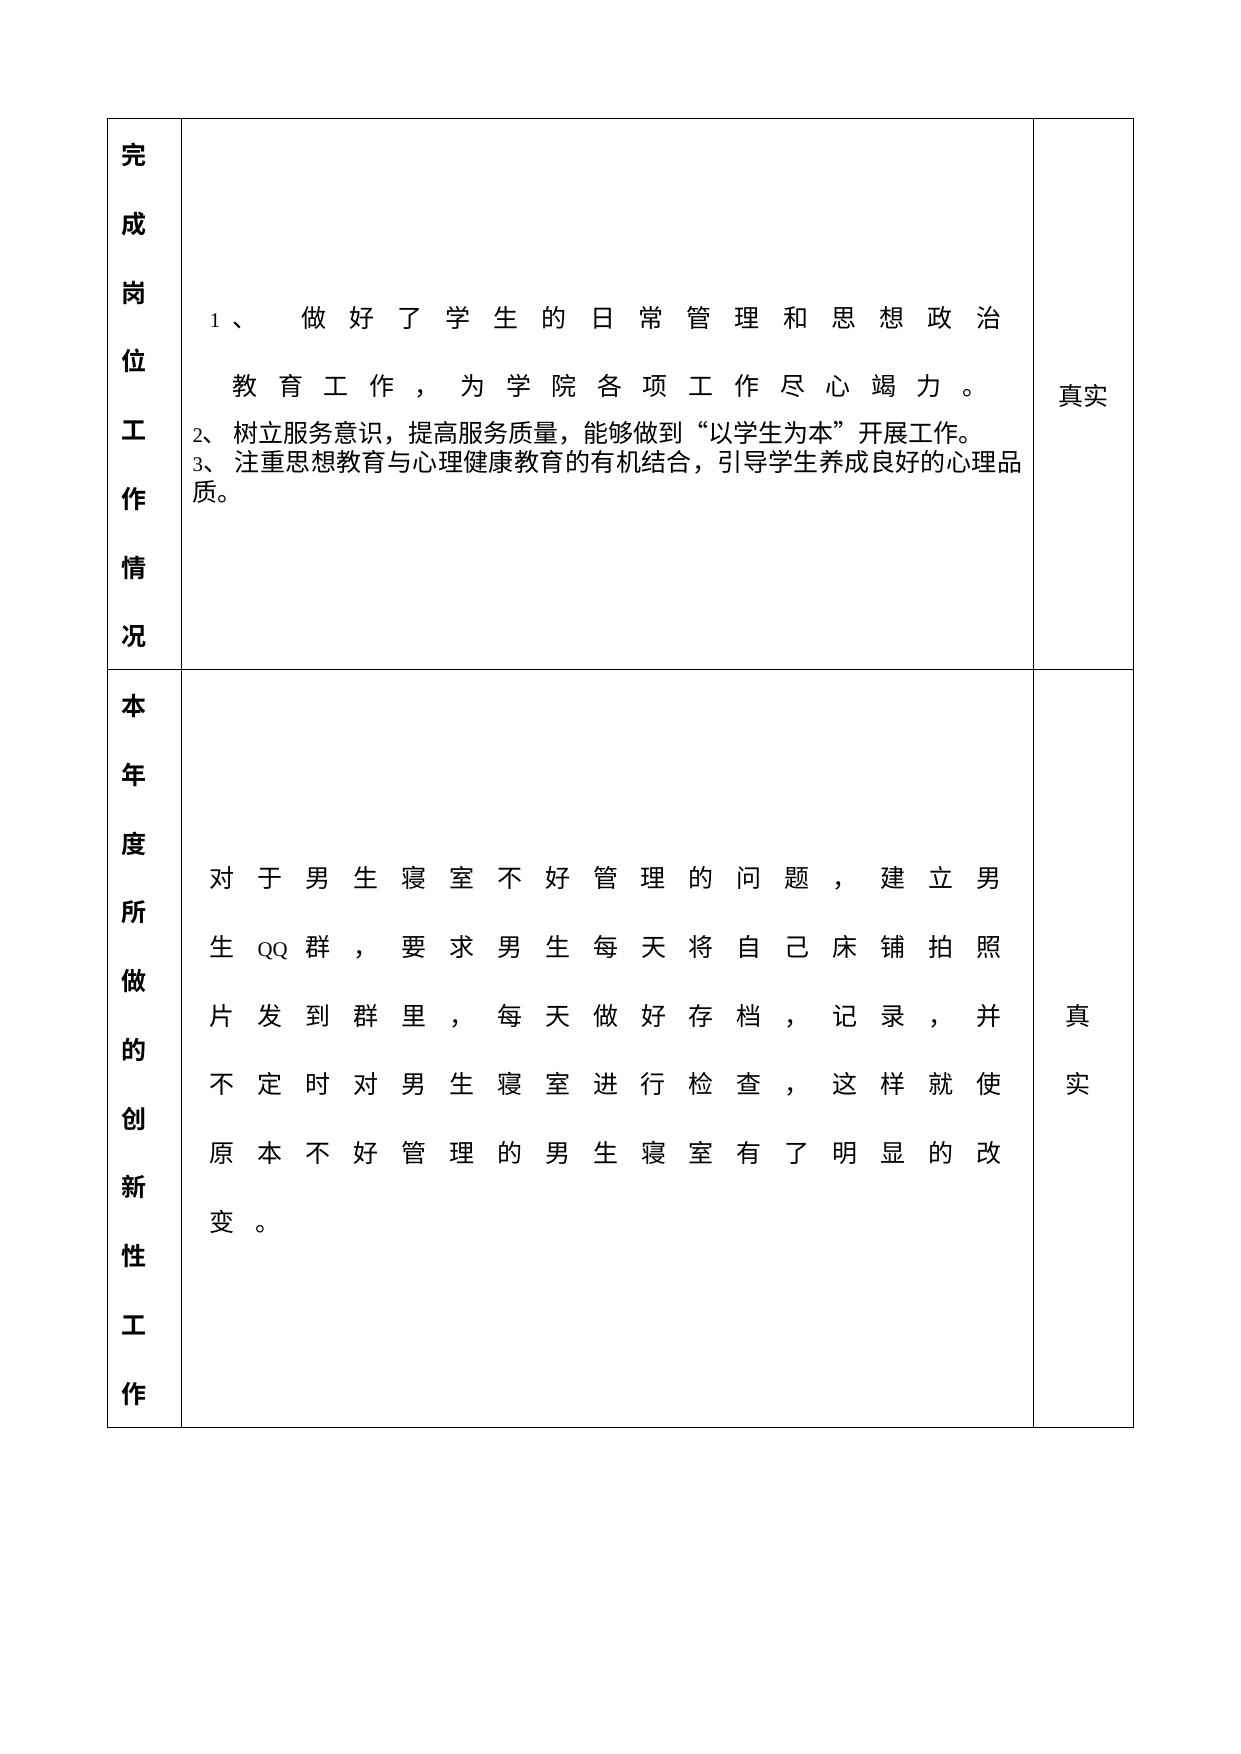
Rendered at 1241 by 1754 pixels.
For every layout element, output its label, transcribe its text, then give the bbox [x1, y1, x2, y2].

table_cell 完成岗位工作 情况 [108, 119, 181, 669]
table_cell 真实 [1034, 119, 1133, 669]
table_cell 做好了学生的日常管理和思想政治教育工作，为学院各项工作尽心竭力。 2、 树立服务意识，提高服务质量，能够做到“以学生为本”开展工作。 3、 注重思想教育与心理健康教育的有机结合，引导学生养成良好的心理品质。 [182, 119, 1033, 669]
table_cell 真实 [1034, 670, 1133, 1427]
table_cell 对于男生寝室不好管理的问题，建立男生QQ群，要求男生每天将自己床铺拍照片发到群里，每天做好存档，记录，并不定时对男生寝室进行检查，这样就使原本不好管理的男生寝室有了明显的改变。 [182, 670, 1033, 1427]
table_cell 本年度所做的创新性工作 [108, 670, 181, 1427]
